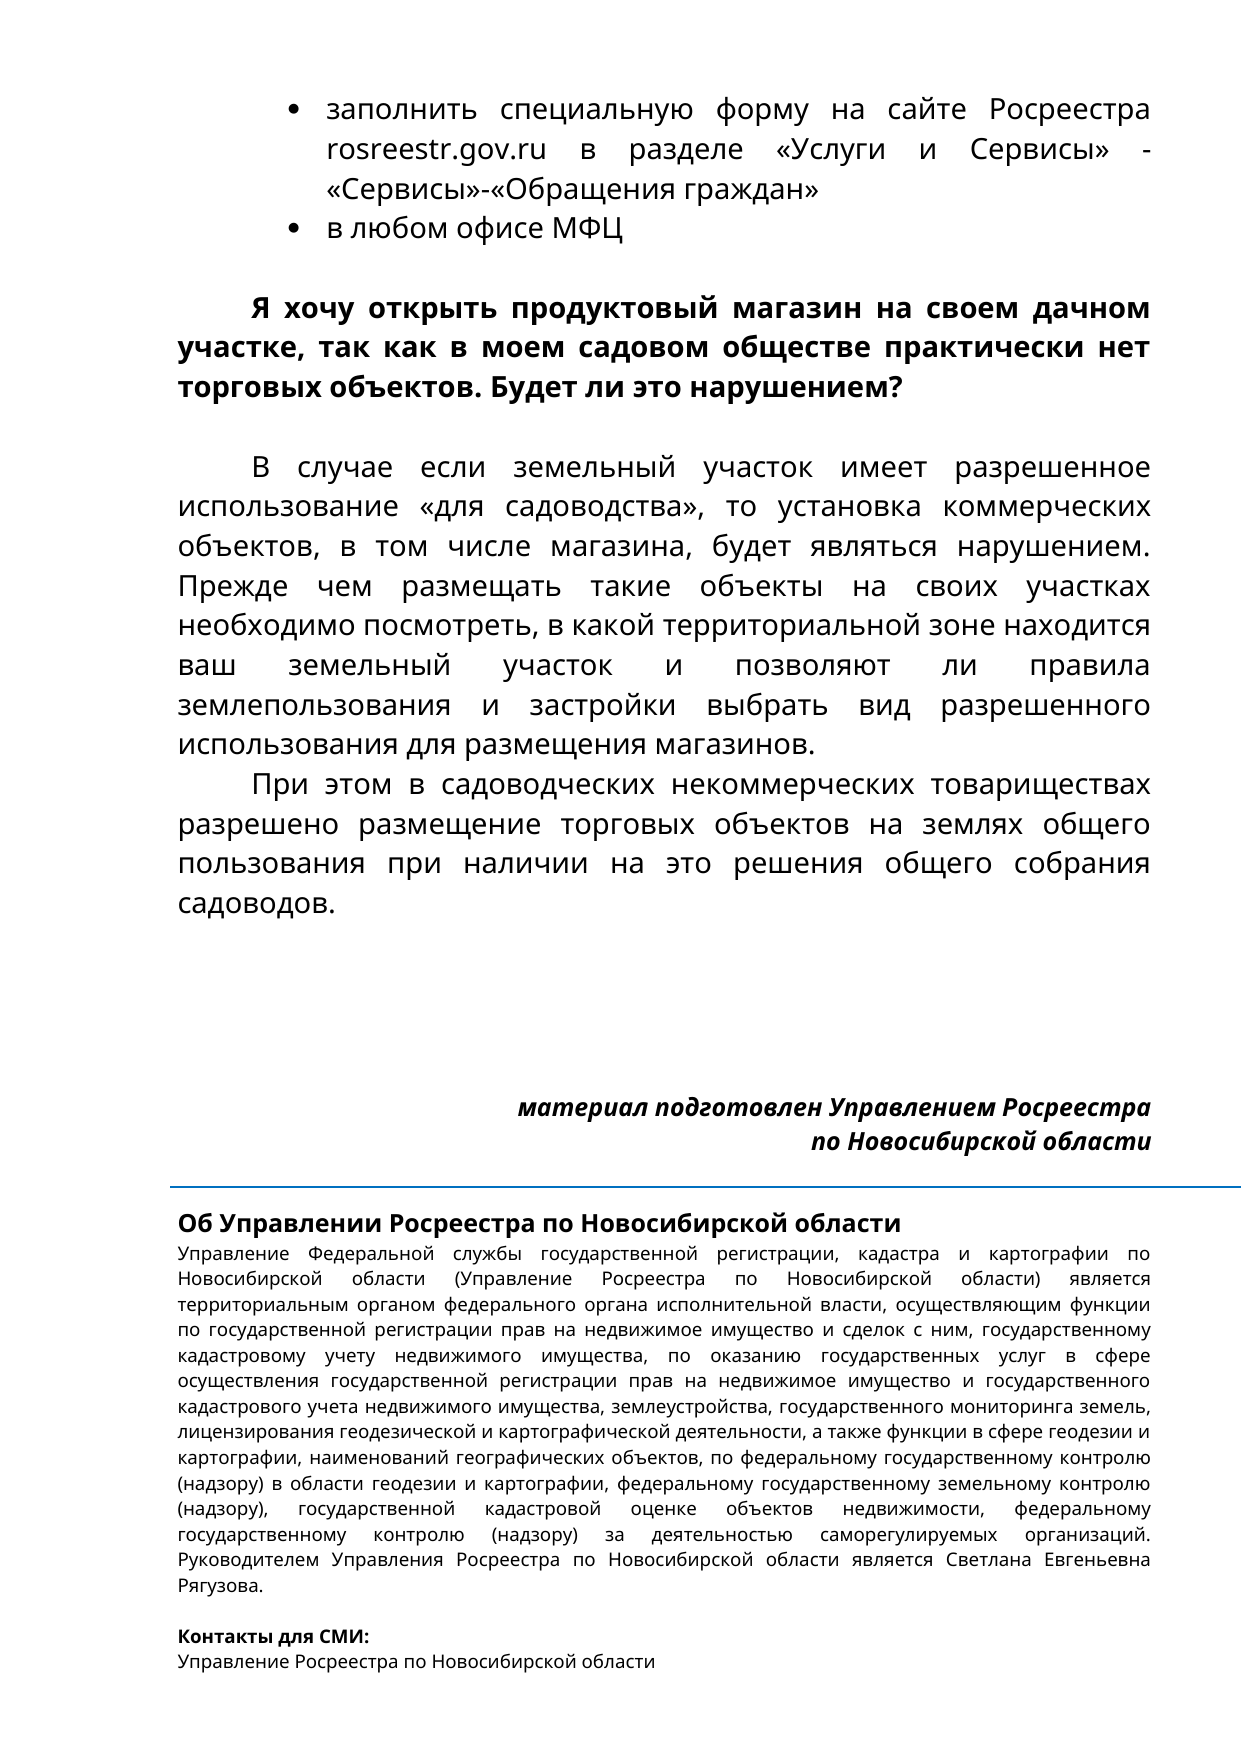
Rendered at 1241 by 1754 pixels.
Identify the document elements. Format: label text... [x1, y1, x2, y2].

text При этом в садоводческих некоммерческих товариществах разрешено размещение торговых объектов на землях общего пользования при наличии на это решения общего собрания садоводов. [177, 763, 1152, 922]
text материал подготовлен Управлением Росреестра [177, 1090, 1152, 1124]
text В случае если земельный участок имеет разрешенное использование «для садоводства», то установка коммерческих объектов, в том числе магазина, будет являться нарушением. Прежде чем размещать такие объекты на своих участках необходимо посмотреть, в какой территориальной зоне находится ваш земельный участок и позволяют ли правила землепользования и застройки выбрать вид разрешенного использования для размещения магазинов. [177, 446, 1152, 763]
text по Новосибирской области [177, 1124, 1152, 1158]
text Об Управлении Росреестра по Новосибирской области [177, 1206, 1152, 1240]
text Я хочу открыть продуктовый магазин на своем дачном участке, так как в моем садовом обществе практически нет торговых объектов. Будет ли это нарушением? [177, 287, 1152, 406]
text Управление Федеральной службы государственной регистрации, кадастра и картографии по Новосибирской области (Управление Росреестра по Новосибирской области) является территориальным органом федерального органа исполнительной власти, осуществляющим функции по государственной регистрации прав на недвижимое имущество и сделок с ним, государственному кадастровому учету недвижимого имущества, по оказанию государственных услуг в сфере осуществления государственной регистрации прав на недвижимое имущество и государственного кадастрового учета недвижимого имущества, землеустройства, государственного мониторинга земель, лицензирования геодезической и картографической деятельности, а также функции в сфере геодезии и картографии, наименований географических объектов, по федеральному государственному контролю (надзору) в области геодезии и картографии, федеральному государственному земельному контролю (надзору), государственной кадастровой оценке объектов недвижимости, федеральному государственному контролю (надзору) за деятельностью саморегулируемых организаций. Руководителем Управления Росреестра по Новосибирской области является Светлана Евгеньевна Рягузова. [177, 1240, 1152, 1597]
list заполнить специальную форму на сайте Росреестра rosreestr.gov.ru в разделе «Услуги и Сервисы» - «Сервисы»-«Обращения граждан» [288, 89, 1152, 208]
list в любом офисе МФЦ [288, 208, 1152, 247]
text Контакты для СМИ: [177, 1623, 1152, 1648]
text Управление Росреестра по Новосибирской области [177, 1648, 1152, 1674]
